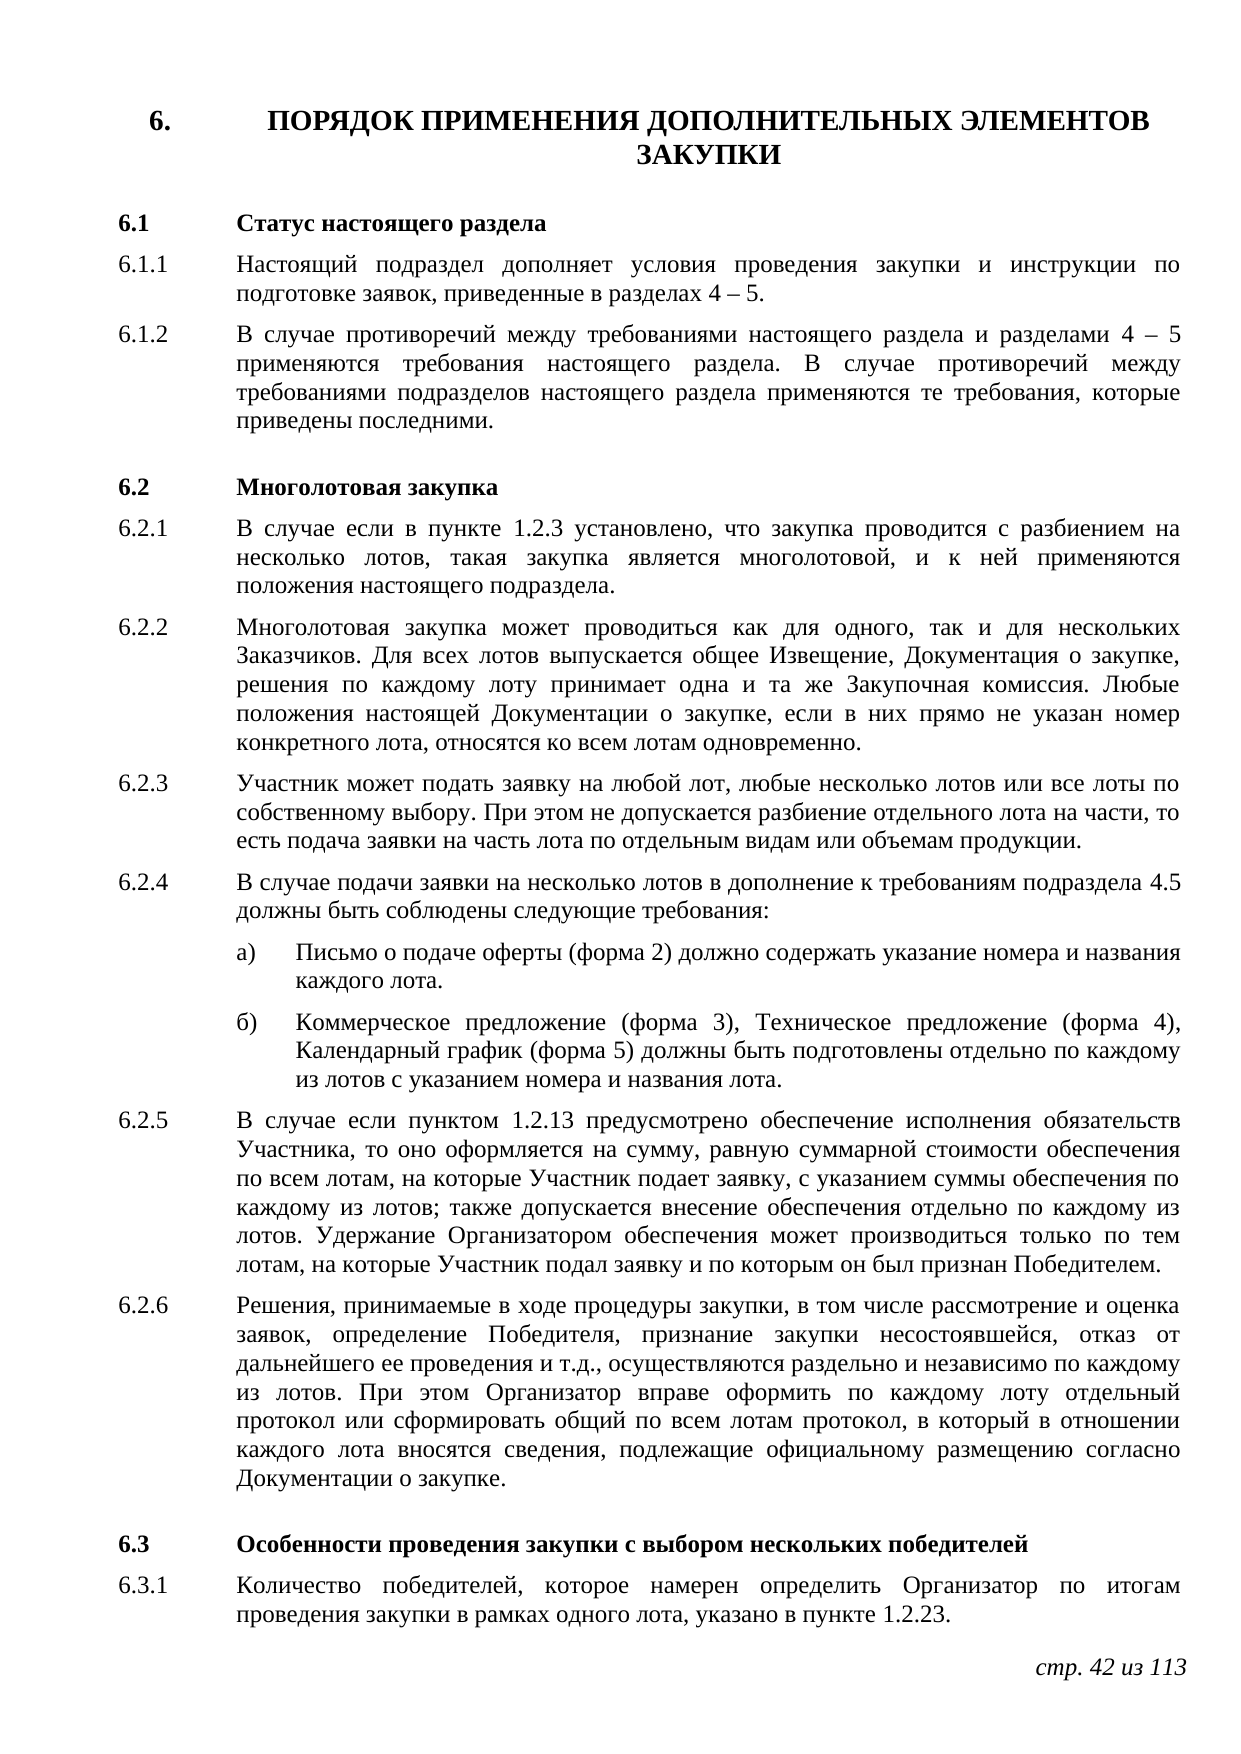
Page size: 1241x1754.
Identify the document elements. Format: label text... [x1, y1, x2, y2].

list Многолотовая закупка может проводиться как для одного, так и для нескольких Заказчиков. Для всех лотов выпускается общее Извещение, Документация о закупке, решения по каждому лоту принимает одна и та же Закупочная комиссия. Любые положения настоящей Документации о закупке, если в них прямо не указан номер конкретного лота, относятся ко всем лотам одновременно. [118, 612, 1181, 756]
list В случае если в пункте 1.2.3 установлено, что закупка проводится с разбиением на несколько лотов, такая закупка является многолотовой, и к ней применяются положения настоящего подраздела. [118, 513, 1181, 599]
text Количество победителей, которое намерен определить Организатор по итогам проведения закупки в рамках одного лота, указано в пункте 1.2.23. [118, 1571, 1181, 1628]
text Настоящий подраздел дополняет условия проведения закупки и инструкции по подготовке заявок, приведенные в разделах 4 – 5. [118, 249, 1181, 307]
list Решения, принимаемые в ходе процедуры закупки, в том числе рассмотрение и оценка заявок, определение Победителя, признание закупки несостоявшейся, отказ от дальнейшего ее проведения и т.д., осуществляются раздельно и независимо по каждому из лотов. При этом Организатор вправе оформить по каждому лоту отдельный протокол или сформировать общий по всем лотам протокол, в который в отношении каждого лота вносятся сведения, подлежащие официальному размещению согласно Документации о закупке. [118, 1291, 1181, 1492]
text Коммерческое предложение (форма 3), Техническое предложение (форма 4), Календарный график (форма 5) должны быть подготовлены отдельно по каждому из лотов с указанием номера и названия лота. [236, 1007, 1181, 1093]
text В случае противоречий между требованиями настоящего раздела и разделами 4 – 5 применяются требования настоящего раздела. В случае противоречий между требованиями подразделов настоящего раздела применяются те требования, которые приведены последними. [118, 319, 1181, 434]
list Участник может подать заявку на любой лот, любые несколько лотов или все лоты по собственному выбору. При этом не допускается разбиение отдельного лота на части, то есть подача заявки на часть лота по отдельным видам или объемам продукции. [118, 768, 1181, 854]
subtitle ПОРЯДОК ПРИМЕНЕНИЯ ДОПОЛНИТЕЛЬНЫХ ЭЛЕМЕНТОВ ЗАКУПКИ [118, 103, 1181, 171]
list В случае если пунктом 1.2.13 предусмотрено обеспечение исполнения обязательств Участника, то оно оформляется на сумму, равную суммарной стоимости обеспечения по всем лотам, на которые Участник подает заявку, с указанием суммы обеспечения по каждому из лотов; также допускается внесение обеспечения отдельно по каждому из лотов. Удержание Организатором обеспечения может производиться только по тем лотам, на которые Участник подал заявку и по которым он был признан Победителем. [118, 1106, 1181, 1278]
subtitle Особенности проведения закупки с выбором нескольких победителей [118, 1529, 1181, 1558]
text Письмо о подаче оферты (форма 2) должно содержать указание номера и названия каждого лота. [236, 937, 1181, 994]
subtitle Статус настоящего раздела [118, 208, 1181, 237]
list В случае подачи заявки на несколько лотов в дополнение к требованиям подраздела 4.5 должны быть соблюдены следующие требования: [118, 867, 1181, 924]
subtitle Многолотовая закупка [118, 472, 1181, 501]
